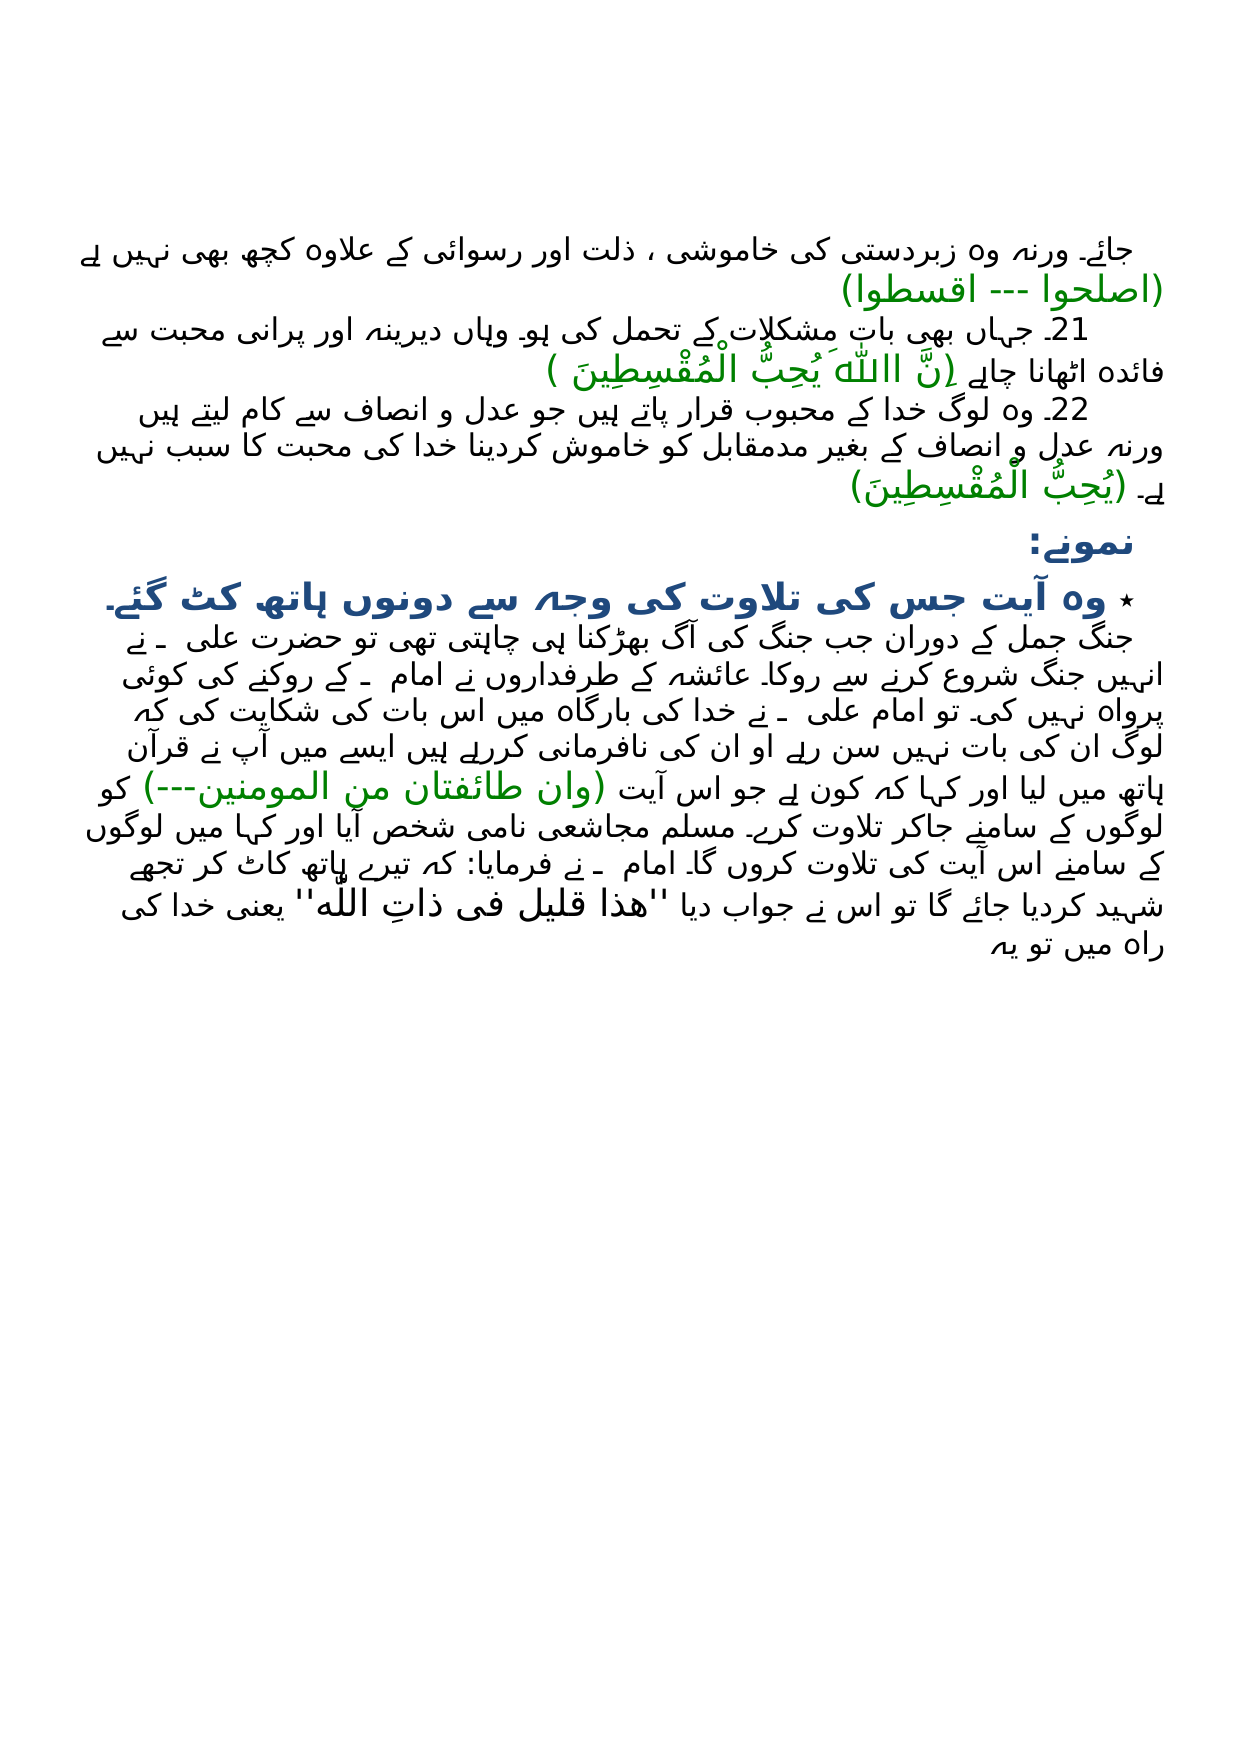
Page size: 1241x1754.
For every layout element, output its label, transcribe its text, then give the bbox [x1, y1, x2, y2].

text جنگ جمل کے دوران جب جنگ کی آگ بھڑکنا ہی چاہتی تھی تو حضرت علی ـ نے انہیں جنگ شروع کرنے سے روکا۔ عائشہ کے طرفداروں نے امام ـ کے روکنے کی کوئی پرواہ نہیں کی۔ تو امام علی ـ نے خدا کی بارگاہ میں اس بات کی شکایت کی کہ لوگ ان کی بات نہیں سن رہے او ان کی نافرمانی کررہے ہیں ایسے میں آپ نے قرآن ہاتھ میں لیا اور کہا کہ کون ہے جو اس آیت (وان طائفتان من المومنین---) کو لوگوں کے سامنے جاکر تلاوت کرے۔ مسلم مجاشعی نامی شخص آیا اور کہا میں لوگوں کے سامنے اس آیت کی تلاوت کروں گا۔ امام ـ نے فرمایا: کہ تیرے ہاتھ کاٹ کر تجھے شہید کردیا جائے گا تو اس نے جواب دیا ''هذا قلیل فی ذاتِ اللّٰه'' یعنی خدا کی راہ میں تو یہ [75, 619, 1165, 961]
subtitle نمونے: [75, 520, 1165, 563]
text 21۔ جہاں بھی بات مشکلات کے تحمل کی ہو۔ وہاں دیرینہ اور پرانی محبت سے فائدہ اٹھانا چاہے (ِنَّ اﷲَ یُحِبُّ الْمُقْسِطِینَ ) [75, 311, 1165, 391]
text 22۔ وہ لوگ خدا کے محبوب قرار پاتے ہیں جو عدل و انصاف سے کام لیتے ہیں ورنہ عدل و انصاف کے بغیر مدمقابل کو خاموش کردینا خدا کی محبت کا سبب نہیں ہے۔ (یُحِبُّ الْمُقْسِطِینَ) [75, 391, 1165, 507]
text جائے۔ ورنہ وہ زبردستی کی خاموشی ، ذلت اور رسوائی کے علاوہ کچھ بھی نہیں ہے (اصلحوا --- اقسطوا) [75, 231, 1165, 311]
text ٭ وہ آیت جس کی تلاوت کی وجہ سے دونوں ہاتھ کٹ گئے۔ [75, 576, 1165, 619]
